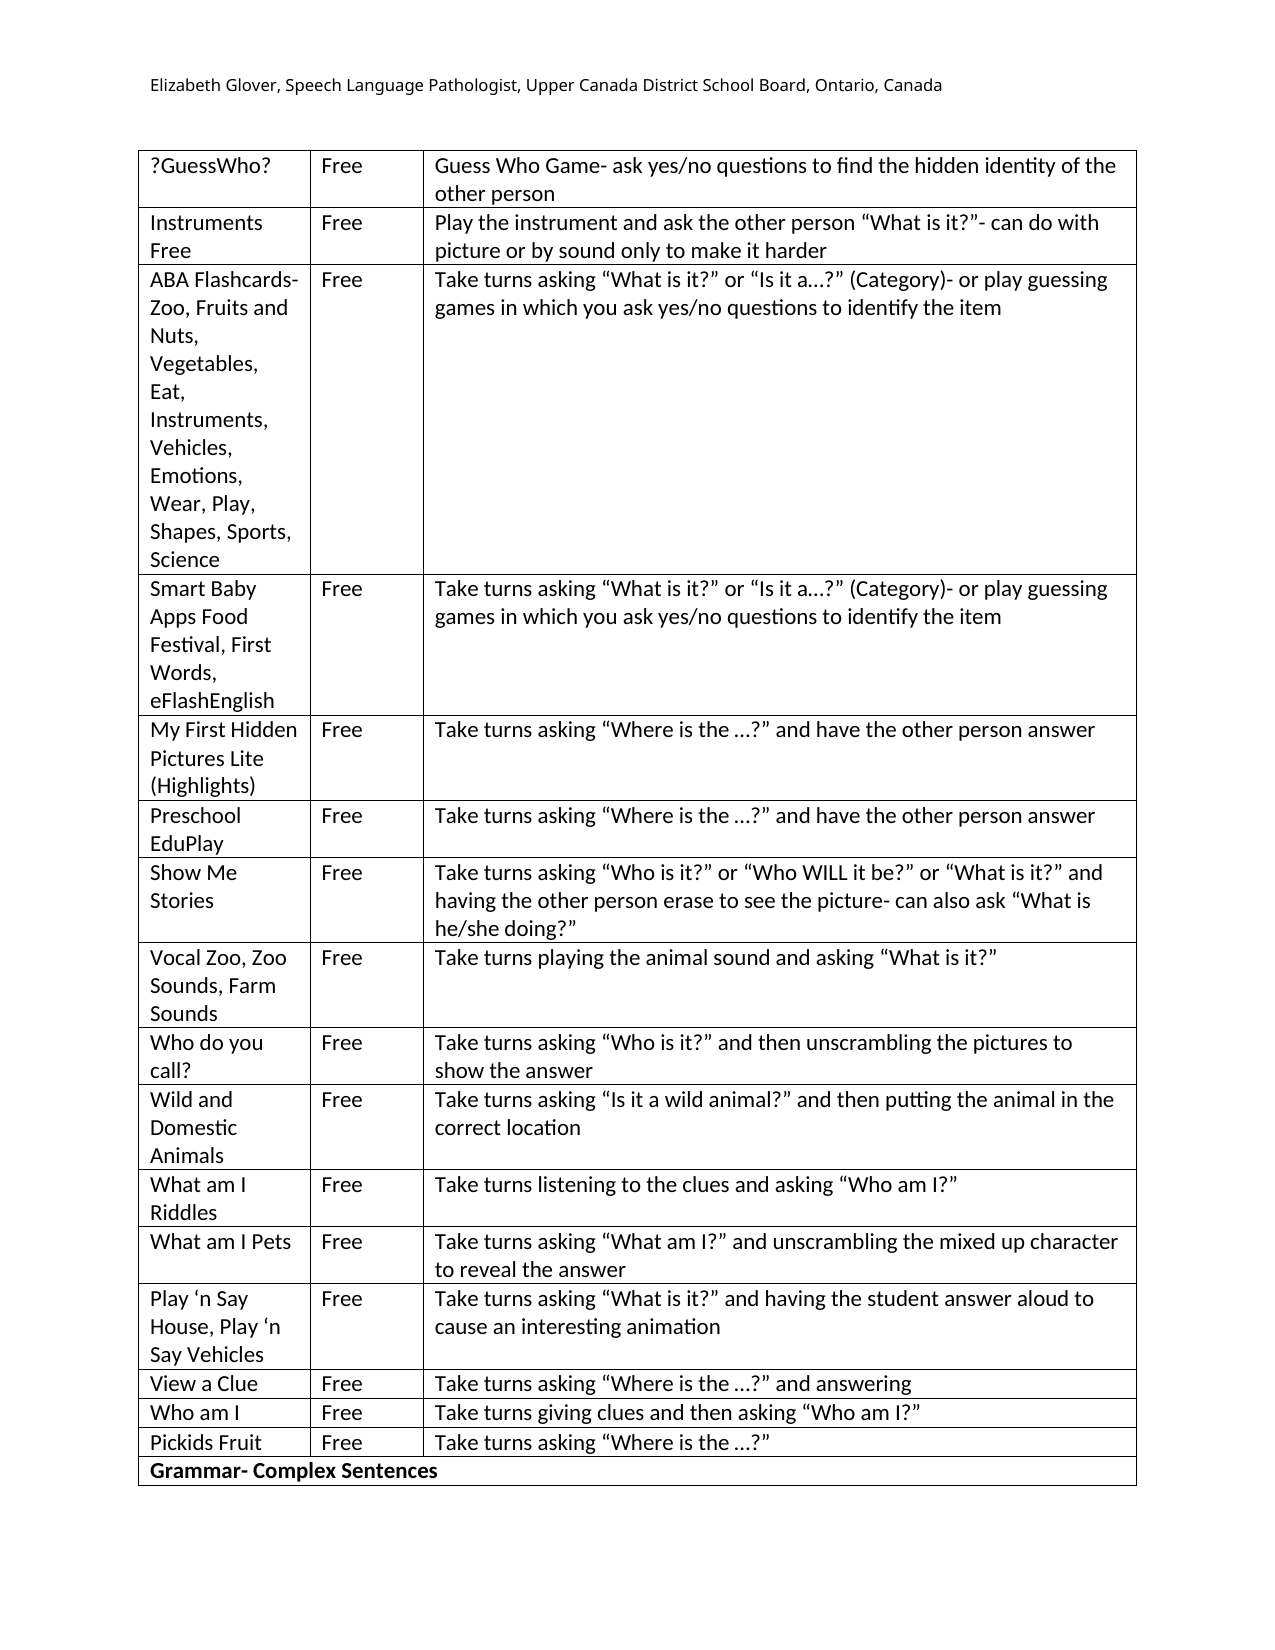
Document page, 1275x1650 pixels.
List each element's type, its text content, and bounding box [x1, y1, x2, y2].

table_cell View a Clue [139, 1370, 310, 1397]
table_cell Who am I [139, 1399, 310, 1427]
table_cell Free [311, 1370, 423, 1397]
table_cell Free [311, 1399, 423, 1427]
table_cell Take turns asking “Where is the …?” and have the other person answer [424, 801, 1136, 857]
table_cell Free [311, 801, 423, 857]
table_cell Play the instrument and ask the other person “What is it?”- can do with picture or by sound only to make it harder [424, 208, 1136, 264]
table_cell Free [311, 943, 423, 1027]
table_cell Free [311, 1284, 423, 1368]
table_cell ?GuessWho? [139, 151, 310, 207]
table_cell Smart Baby Apps Food Festival, First Words, eFlashEnglish [139, 575, 310, 714]
table_cell Grammar- Complex Sentences [139, 1457, 1136, 1485]
table_cell Take turns asking “What is it?” or “Is it a…?” (Category)- or play guessing games in which you ask yes/no questions to identify the item [424, 575, 1136, 714]
table_cell Free [311, 151, 423, 207]
table_cell Play ‘n Say House, Play ‘n Say Vehicles [139, 1284, 310, 1368]
table_cell Vocal Zoo, Zoo Sounds, Farm Sounds [139, 943, 310, 1027]
table_cell Take turns asking “What is it?” and having the student answer aloud to cause an interesting animation [424, 1284, 1136, 1368]
table_cell Free [311, 716, 423, 800]
table_cell Take turns giving clues and then asking “Who am I?” [424, 1399, 1136, 1427]
table_cell Free [311, 1085, 423, 1169]
table_cell Take turns asking “What am I?” and unscrambling the mixed up character to reveal the answer [424, 1227, 1136, 1283]
table_cell Preschool EduPlay [139, 801, 310, 857]
table_cell Free [311, 1028, 423, 1084]
table_cell What am I Pets [139, 1227, 310, 1283]
table_cell Take turns asking “Who is it?” or “Who WILL it be?” or “What is it?” and having the other person erase to see the picture- can also ask “What is he/she doing?” [424, 858, 1136, 942]
table_cell Take turns asking “What is it?” or “Is it a…?” (Category)- or play guessing games in which you ask yes/no questions to identify the item [424, 265, 1136, 573]
table_cell Show Me Stories [139, 858, 310, 942]
table_cell Take turns asking “Where is the …?” [424, 1428, 1136, 1456]
table_cell Free [311, 1170, 423, 1226]
table_cell My First Hidden Pictures Lite (Highlights) [139, 716, 310, 800]
table_cell Take turns asking “Where is the …?” and have the other person answer [424, 716, 1136, 800]
table_cell ABA Flashcards- Zoo, Fruits and Nuts, Vegetables, Eat, Instruments, Vehicles, Emotions, Wear, Play, Shapes, Sports, Science [139, 265, 310, 573]
table_cell Take turns playing the animal sound and asking “What is it?” [424, 943, 1136, 1027]
table_cell Take turns asking “Is it a wild animal?” and then putting the animal in the correct location [424, 1085, 1136, 1169]
table_cell Free [311, 1227, 423, 1283]
table_cell Guess Who Game- ask yes/no questions to find the hidden identity of the other person [424, 151, 1136, 207]
table_cell Instruments Free [139, 208, 310, 264]
table_cell Pickids Fruit [139, 1428, 310, 1456]
table_cell Who do you call? [139, 1028, 310, 1084]
table_cell Take turns listening to the clues and asking “Who am I?” [424, 1170, 1136, 1226]
table_cell Free [311, 1428, 423, 1456]
table_cell What am I Riddles [139, 1170, 310, 1226]
table_cell Free [311, 575, 423, 714]
table_cell Free [311, 858, 423, 942]
table_cell Take turns asking “Who is it?” and then unscrambling the pictures to show the answer [424, 1028, 1136, 1084]
table_cell Wild and Domestic Animals [139, 1085, 310, 1169]
table_cell Take turns asking “Where is the …?” and answering [424, 1370, 1136, 1397]
table_cell Free [311, 208, 423, 264]
table_cell Free [311, 265, 423, 573]
